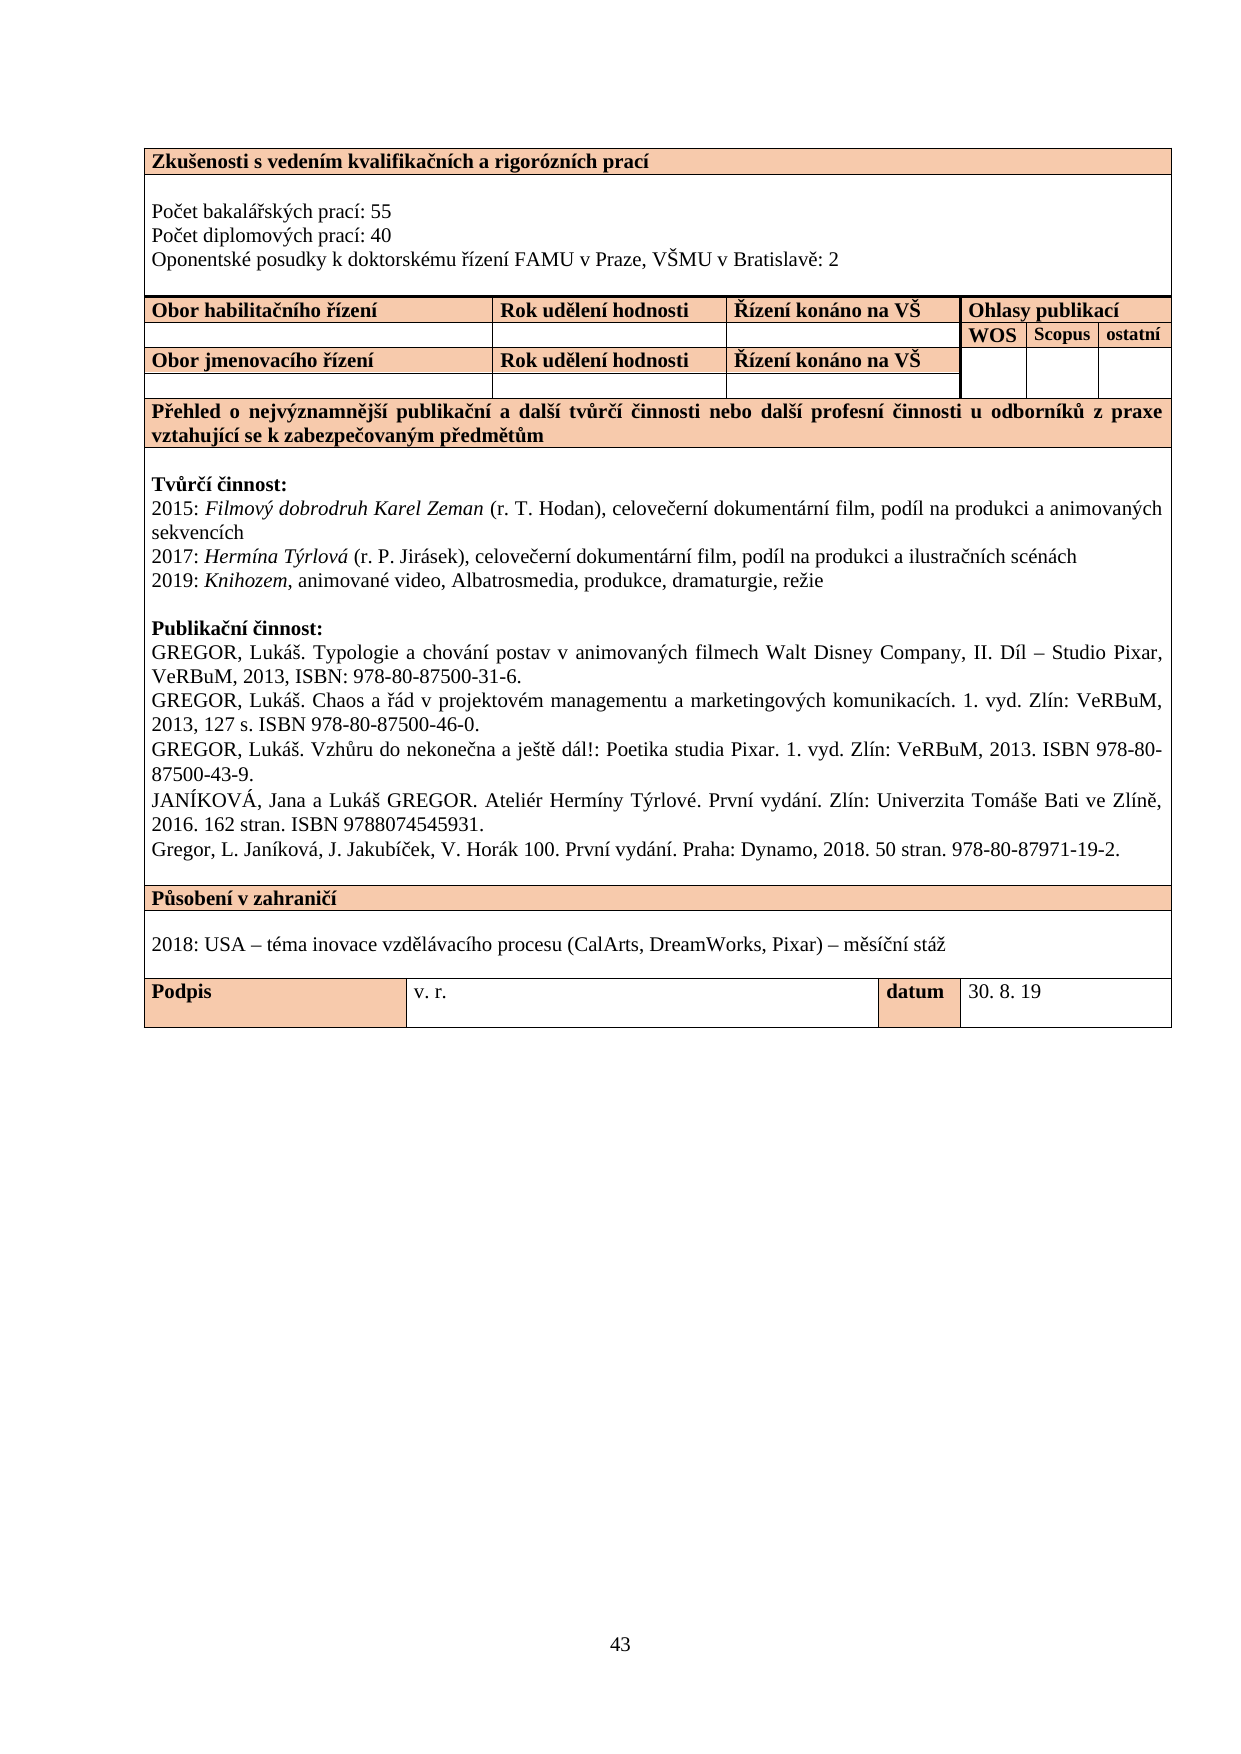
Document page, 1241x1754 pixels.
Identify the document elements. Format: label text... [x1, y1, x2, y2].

table_cell Scopus [1027, 323, 1098, 347]
table_cell [493, 374, 726, 397]
table_cell WOS [962, 323, 1026, 347]
table_cell [145, 323, 492, 347]
table_cell Působení v zahraničí [145, 886, 1171, 910]
table_cell [1099, 348, 1171, 397]
table_cell 2018: USA – téma inovace vzdělávacího procesu (CalArts, DreamWorks, Pixar) – měsíční stáž [145, 911, 1171, 978]
table_cell Řízení konáno na VŠ [727, 348, 959, 372]
table_cell Ohlasy publikací [962, 298, 1171, 322]
table_cell [1027, 348, 1098, 397]
table_cell Rok udělení hodnosti [493, 348, 726, 372]
table_cell [145, 374, 492, 397]
table_cell Obor jmenovacího řízení [145, 348, 492, 372]
table_cell Přehled o nejvýznamnější publikační a další tvůrčí činnosti nebo další profesní činnosti u odborníků z praxe vztahující se k zabezpečovaným předmětům [145, 399, 1171, 447]
table_cell Rok udělení hodnosti [493, 298, 726, 322]
table_cell Obor habilitačního řízení [145, 298, 492, 322]
table_cell [493, 323, 726, 347]
table_cell ostatní [1099, 323, 1171, 347]
table_cell datum [879, 979, 960, 1027]
table_header Zkušenosti s vedením kvalifikačních a rigorózních prací [145, 149, 1171, 174]
table_cell v. r. [407, 979, 878, 1027]
table_cell Počet bakalářských prací: 55 Počet diplomových prací: 40 Oponentské posudky k doktorskému řízení FAMU v Praze, VŠMU v Bratislavě: 2 [145, 175, 1171, 295]
table_cell 30. 8. 19 [961, 979, 1171, 1027]
table_cell [727, 374, 959, 397]
table_cell Podpis [145, 979, 406, 1027]
table_cell [727, 323, 959, 347]
table_cell Řízení konáno na VŠ [727, 298, 959, 322]
table_cell [962, 348, 1026, 397]
table_cell Tvůrčí činnost: 2015: Filmový dobrodruh Karel Zeman (r. T. Hodan), celovečerní dokumentární film, podíl na produkci a animovaných sekvencích 2017: Hermína Týrlová (r. P. Jirásek), celovečerní dokumentární film, podíl na produkci a ilustračních scénách 2019: Knihozem, animované video, Albatrosmedia, produkce, dramaturgie, režie Publikační činnost: GREGOR, Lukáš. Typologie a chování postav v animovaných filmech Walt Disney Company, II. Díl – Studio Pixar, VeRBuM, 2013, ISBN: 978-80-87500-31-6. GREGOR, Lukáš. Chaos a řád v projektovém managementu a marketingových komunikacích. 1. vyd. Zlín: VeRBuM, 2013, 127 s. ISBN 978-80-87500-46-0. GREGOR, Lukáš. Vzhůru do nekonečna a ještě dál!: Poetika studia Pixar. 1. vyd. Zlín: VeRBuM, 2013. ISBN 978-80-87500-43-9. JANÍKOVÁ, Jana a Lukáš GREGOR. Ateliér Hermíny Týrlové. První vydání. Zlín: Univerzita Tomáše Bati ve Zlíně, 2016. 162 stran. ISBN 9788074545931. Gregor, L. Janíková, J. Jakubíček, V. Horák 100. První vydání. Praha: Dynamo, 2018. 50 stran. 978-80-87971-19-2. [145, 448, 1171, 884]
